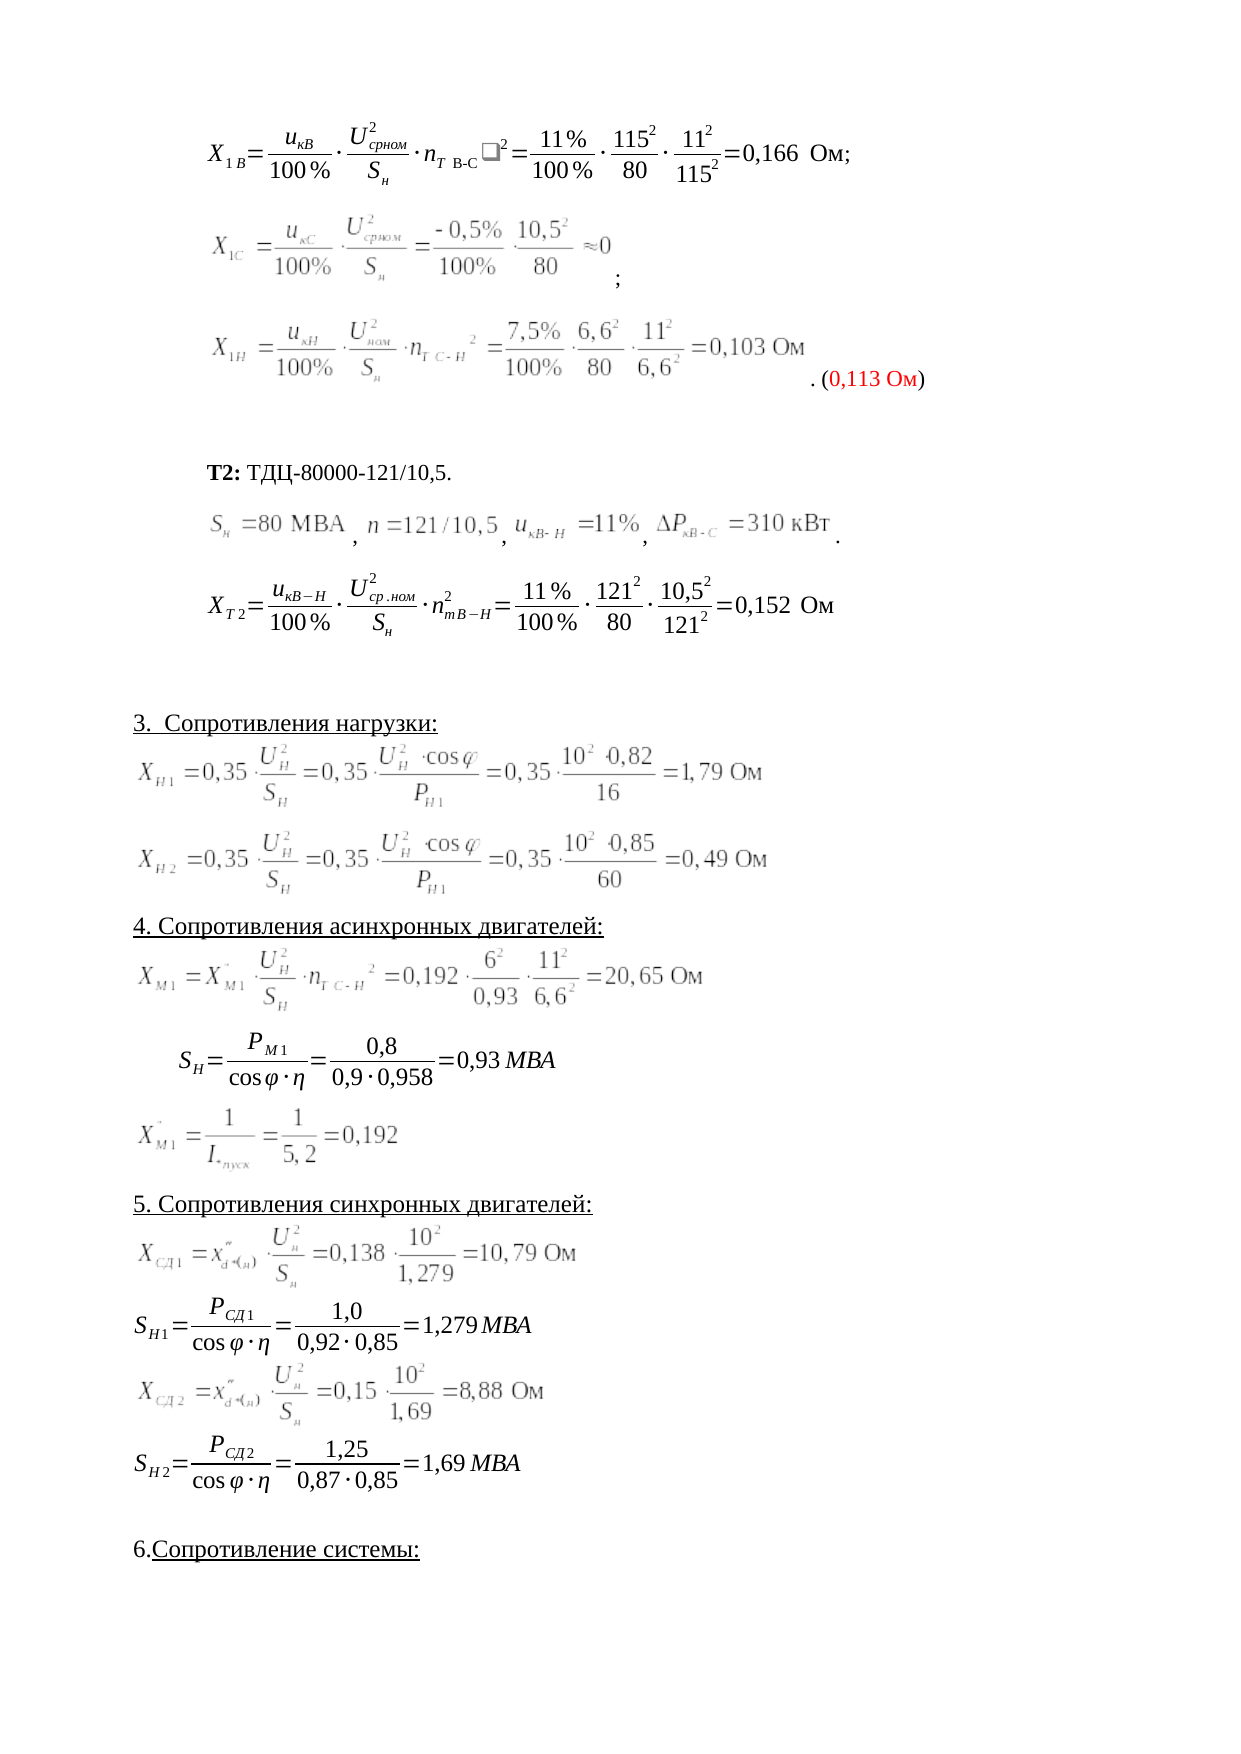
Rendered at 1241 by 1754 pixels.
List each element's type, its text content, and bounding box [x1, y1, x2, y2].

text ; [133, 118, 1152, 188]
text 3. Сопротивления нагрузки: [133, 708, 1152, 736]
text ; [133, 209, 1152, 290]
text 6.Сопротивление системы: [133, 1534, 1152, 1563]
text , , , . [133, 506, 1152, 549]
text Т2: ТДЦ-80000-121/10,5. [133, 459, 1152, 486]
text 5. Сопротивления синхронных двигателей: [133, 1189, 1152, 1218]
text 4. Сопротивления асинхронных двигателей: [133, 911, 1152, 940]
text . (0,113 Ом) [133, 311, 1152, 391]
